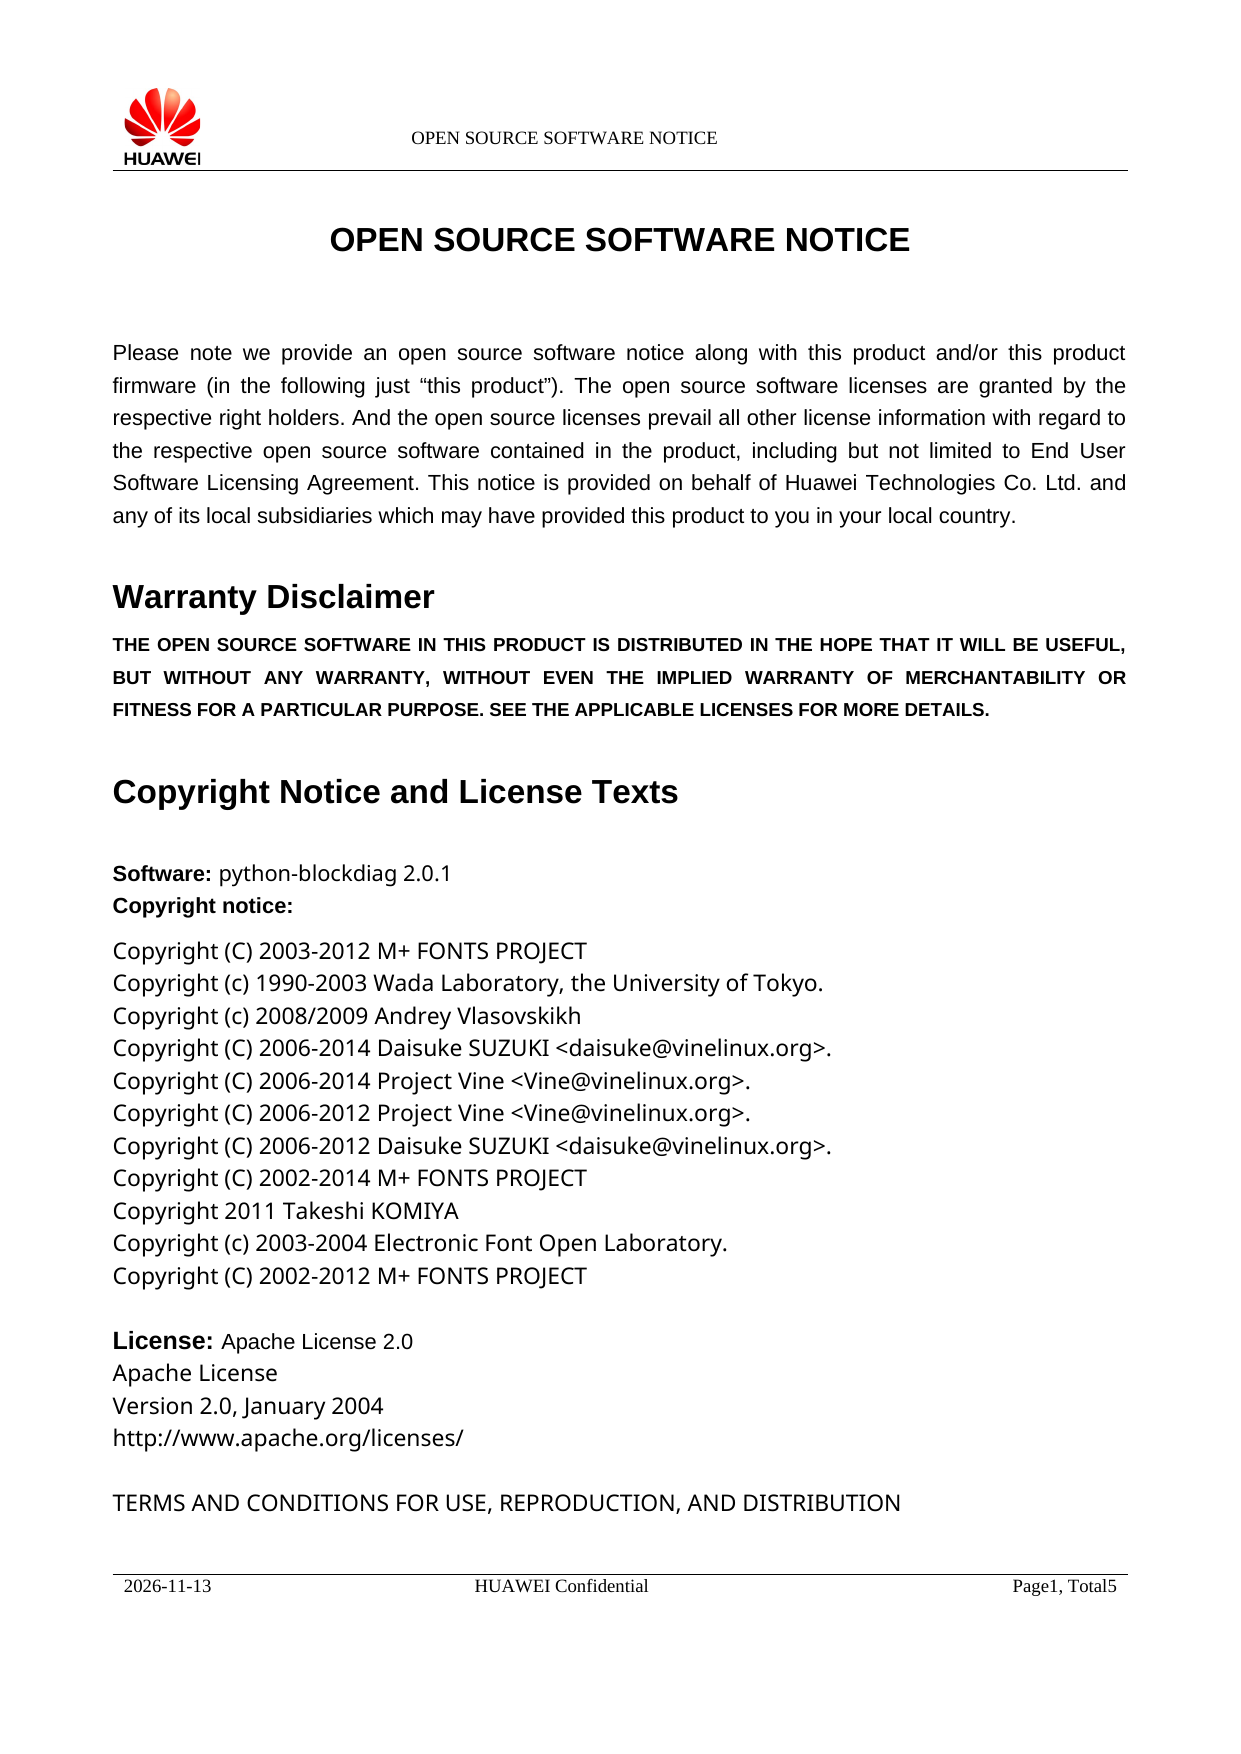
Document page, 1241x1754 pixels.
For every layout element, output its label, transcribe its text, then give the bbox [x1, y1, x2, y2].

text OPEN SOURCE SOFTWARE NOTICE [112, 206, 1128, 271]
text Copyright notice: [112, 889, 1128, 921]
text The open source software in this product is distributed in the hope that it will be useful, but WITHOUT ANY WARRANTY, without even the implied warranty of MERCHANTABILITY or FITNESS FOR A PARTICULAR PURPOSE. See the applicable licenses for more details. [112, 629, 1128, 726]
text http://www.apache.org/licenses/ [112, 1421, 1128, 1454]
text Copyright Notice and License Texts [112, 759, 1128, 824]
text Apache License [112, 1356, 1128, 1389]
title Software: python-blockdiag 2.0.1 [112, 856, 1128, 889]
text Version 2.0, January 2004 [112, 1389, 1128, 1421]
text Please note we provide an open source software notice along with this product and/or this product firmware (in the following just “this product”). The open source software licenses are granted by the respective right holders. And the open source licenses prevail all other license information with regard to the respective open source software contained in the product, including but not limited to End User Software Licensing Agreement. This notice is provided on behalf of Huawei Technologies Co. Ltd. and any of its local subsidiaries which may have provided this product to you in your local country. [112, 336, 1128, 531]
text License: Apache License 2.0 [112, 1324, 1128, 1356]
text Warranty Disclaimer [112, 564, 1128, 629]
picture [124, 88, 201, 165]
text TERMS AND CONDITIONS FOR USE, REPRODUCTION, AND DISTRIBUTION [112, 1486, 1128, 1519]
text Copyright (C) 2003-2012 M+ FONTS PROJECT Copyright (c) 1990-2003 Wada Laboratory, the University of Tokyo. Copyright (c) 2008/2009 Andrey Vlasovskikh Copyright (C) 2006-2014 Daisuke SUZUKI <daisuke@vinelinux.org>. Copyright (C) 2006-2014 Project Vine <Vine@vinelinux.org>. Copyright (C) 2006-2012 Project Vine <Vine@vinelinux.org>. Copyright (C) 2006-2012 Daisuke SUZUKI <daisuke@vinelinux.org>. Copyright (C) 2002-2014 M+ FONTS PROJECT Copyright 2011 Takeshi KOMIYA Copyright (c) 2003-2004 Electronic Font Open Laboratory. Copyright (C) 2002-2012 M+ FONTS PROJECT [112, 934, 1128, 1324]
